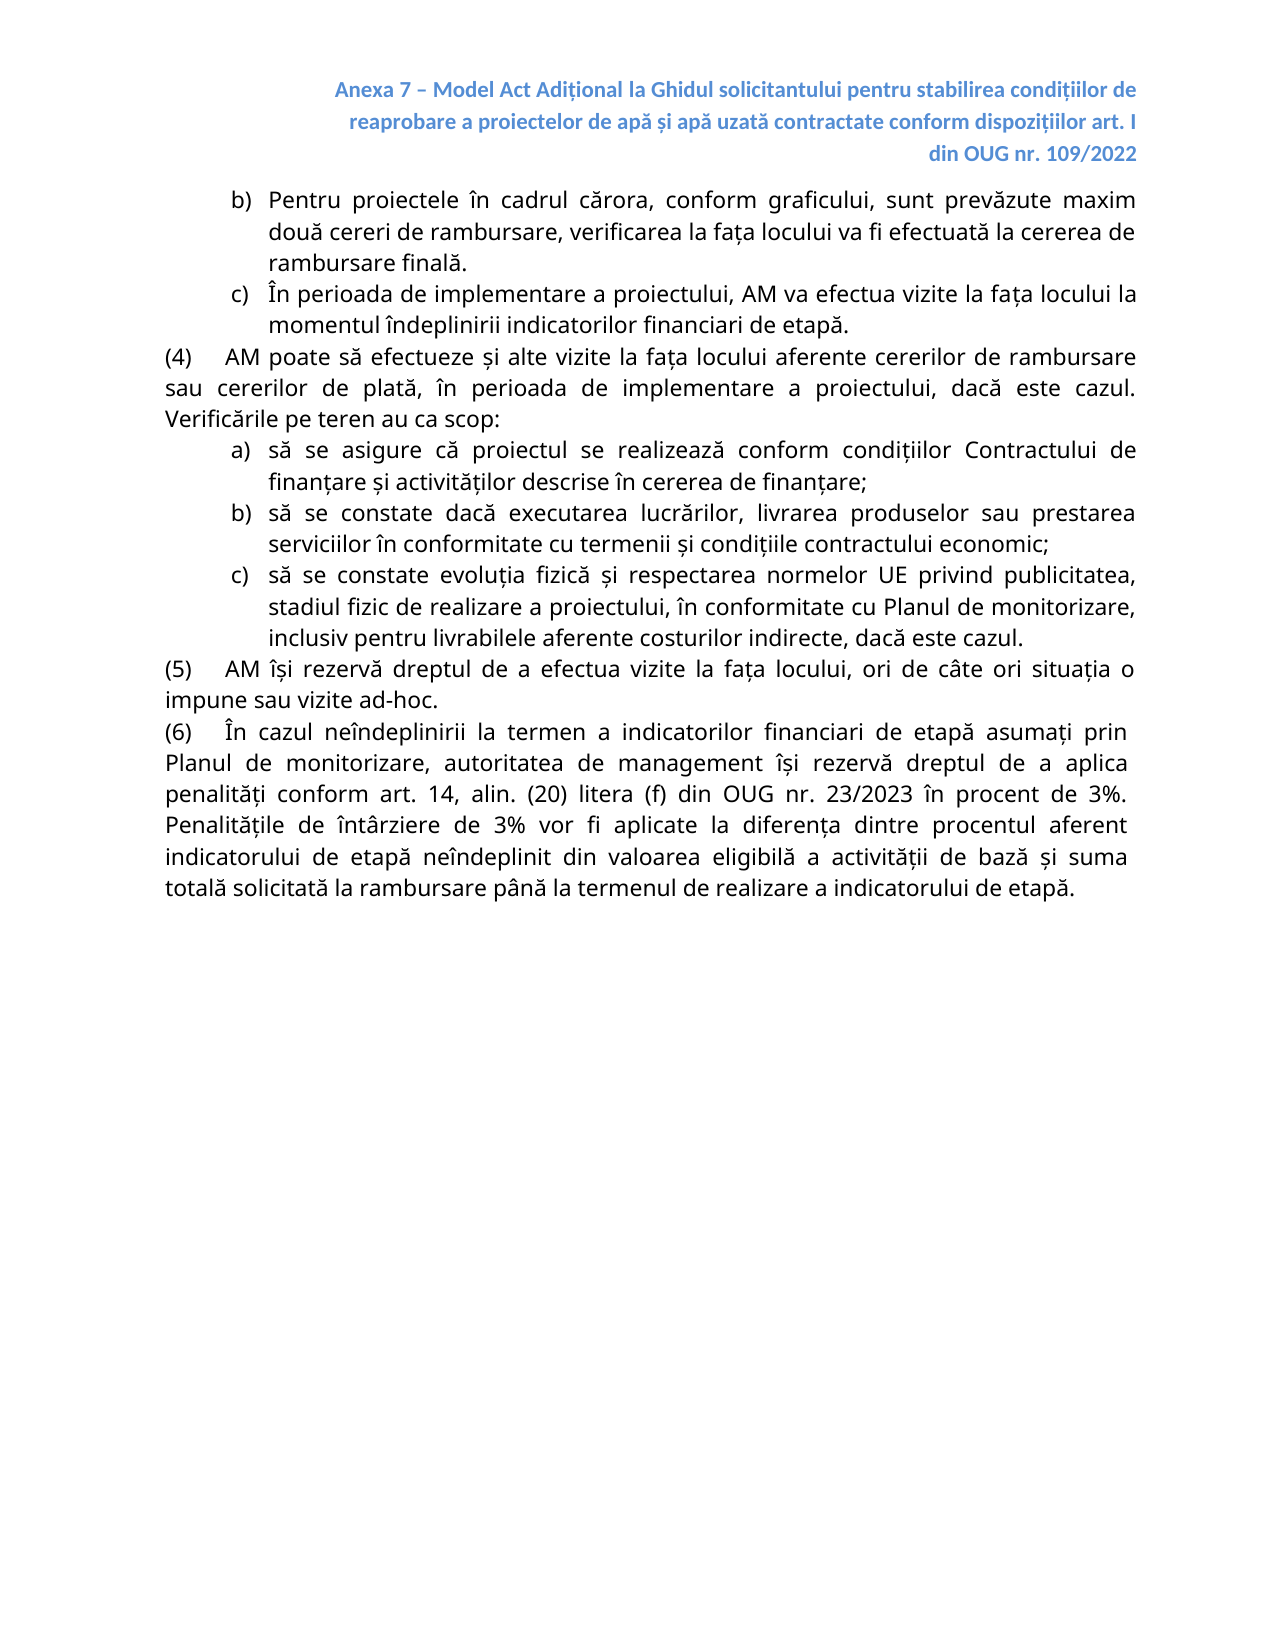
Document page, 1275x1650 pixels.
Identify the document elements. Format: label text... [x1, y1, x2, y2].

list Pentru proiectele în cadrul cărora, conform graficului, sunt prevăzute maxim două cereri de rambursare, verificarea la fața locului va fi efectuată la cererea de rambursare finală. [231, 184, 1137, 278]
list AM poate să efectueze şi alte vizite la faţa locului aferente cererilor de rambursare sau cererilor de plată, în perioada de implementare a proiectului, dacă este cazul. Verificările pe teren au ca scop: [165, 340, 1137, 434]
list să se constate evoluţia fizică şi respectarea normelor UE privind publicitatea, stadiul fizic de realizare a proiectului, în conformitate cu Planul de monitorizare, inclusiv pentru livrabilele aferente costurilor indirecte, dacă este cazul. [231, 559, 1137, 653]
list În perioada de implementare a proiectului, AM va efectua vizite la faţa locului la momentul îndeplinirii indicatorilor financiari de etapă. [231, 278, 1137, 340]
list să se asigure că proiectul se realizează conform condiţiilor Contractului de finanțare şi activităţilor descrise în cererea de finanţare; [231, 434, 1137, 497]
list AM își rezervă dreptul de a efectua vizite la fața locului, ori de câte ori situația o impune sau vizite ad-hoc. [165, 653, 1137, 715]
list să se constate dacă executarea lucrărilor, livrarea produselor sau prestarea serviciilor în conformitate cu termenii şi condiţiile contractului economic; [231, 497, 1137, 559]
list În cazul neîndeplinirii la termen a indicatorilor financiari de etapă asumați prin Planul de monitorizare, autoritatea de management își rezervă dreptul de a aplica penalități conform art. 14, alin. (20) litera (f) din OUG nr. 23/2023 în procent de 3%. Penalitățile de întârziere de 3% vor fi aplicate la diferența dintre procentul aferent indicatorului de etapă neîndeplinit din valoarea eligibilă a activității de bază și suma totală solicitată la rambursare până la termenul de realizare a indicatorului de etapă. [165, 715, 1129, 903]
